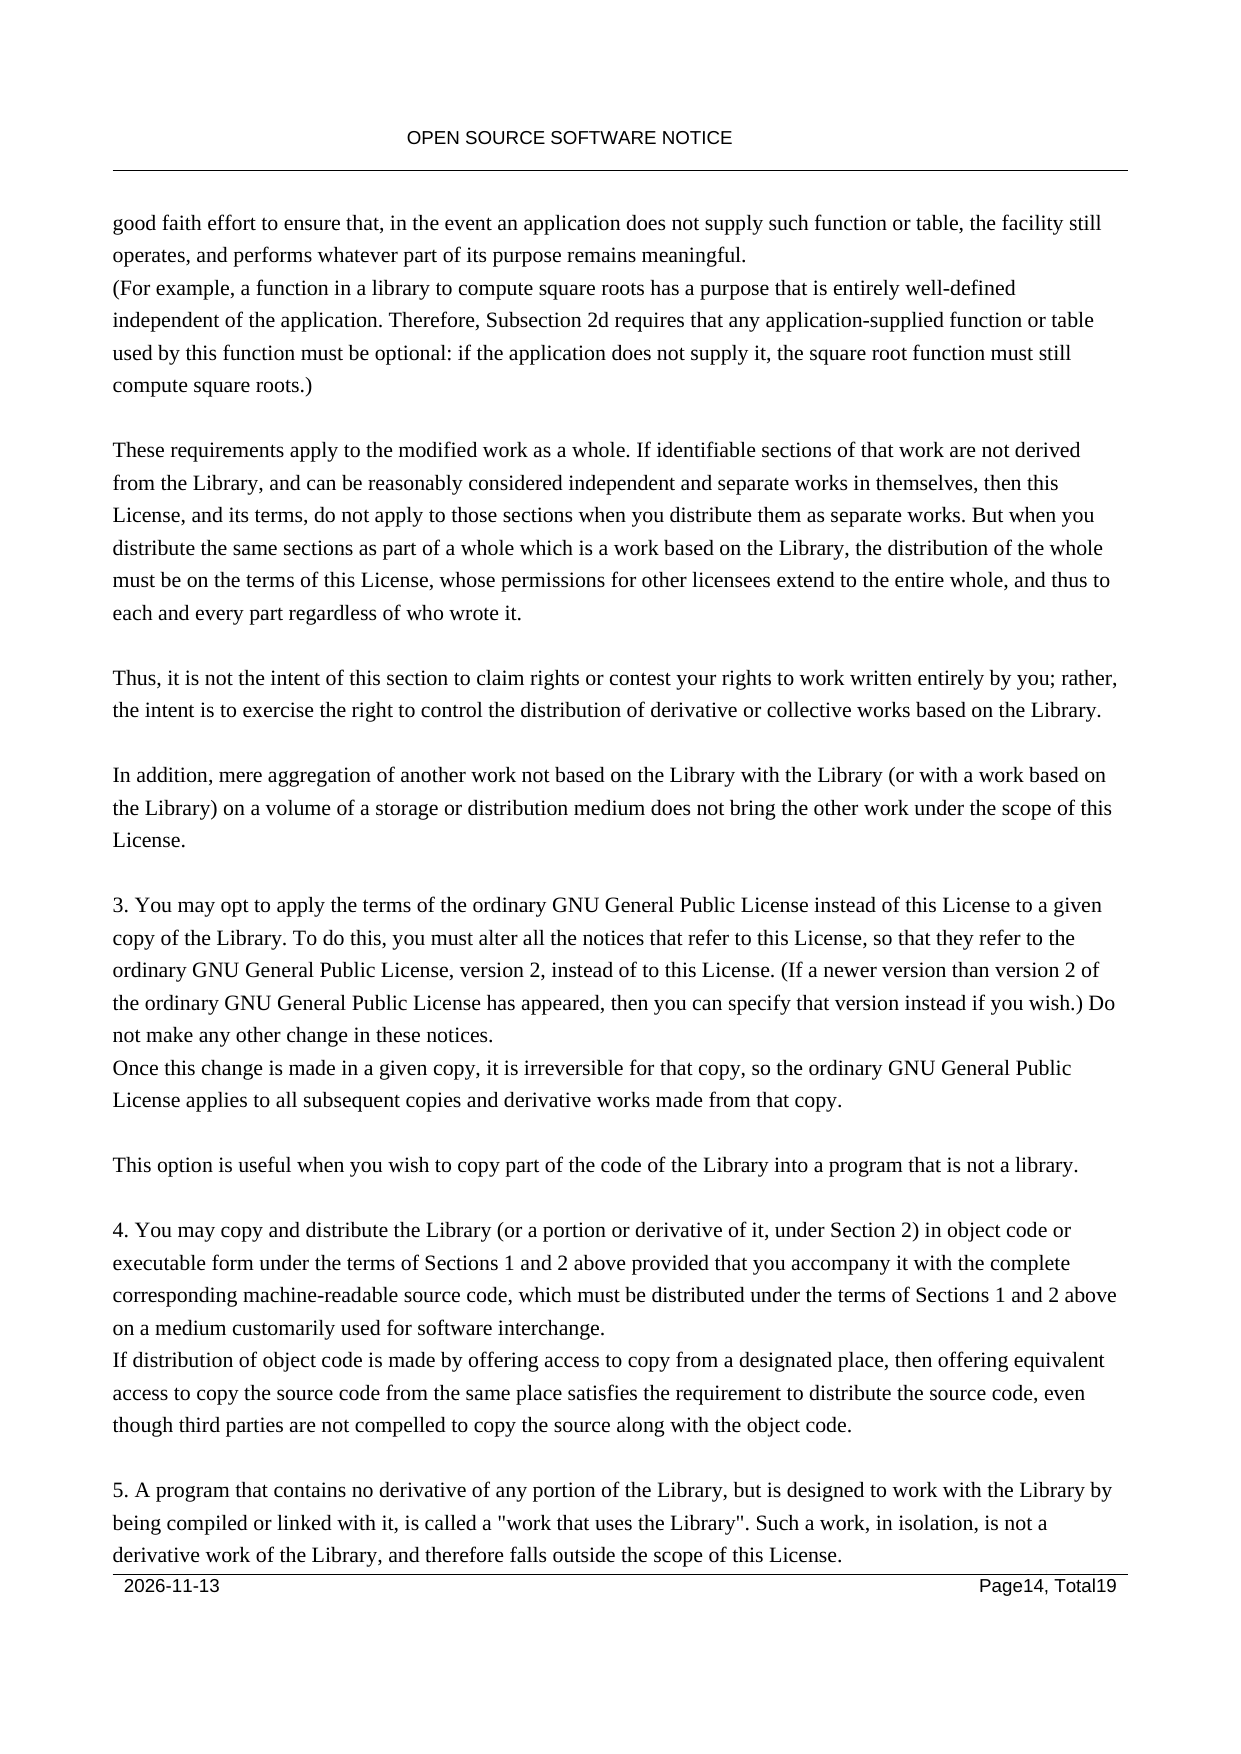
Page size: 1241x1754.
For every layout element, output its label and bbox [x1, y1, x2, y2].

text [112, 206, 1128, 1571]
